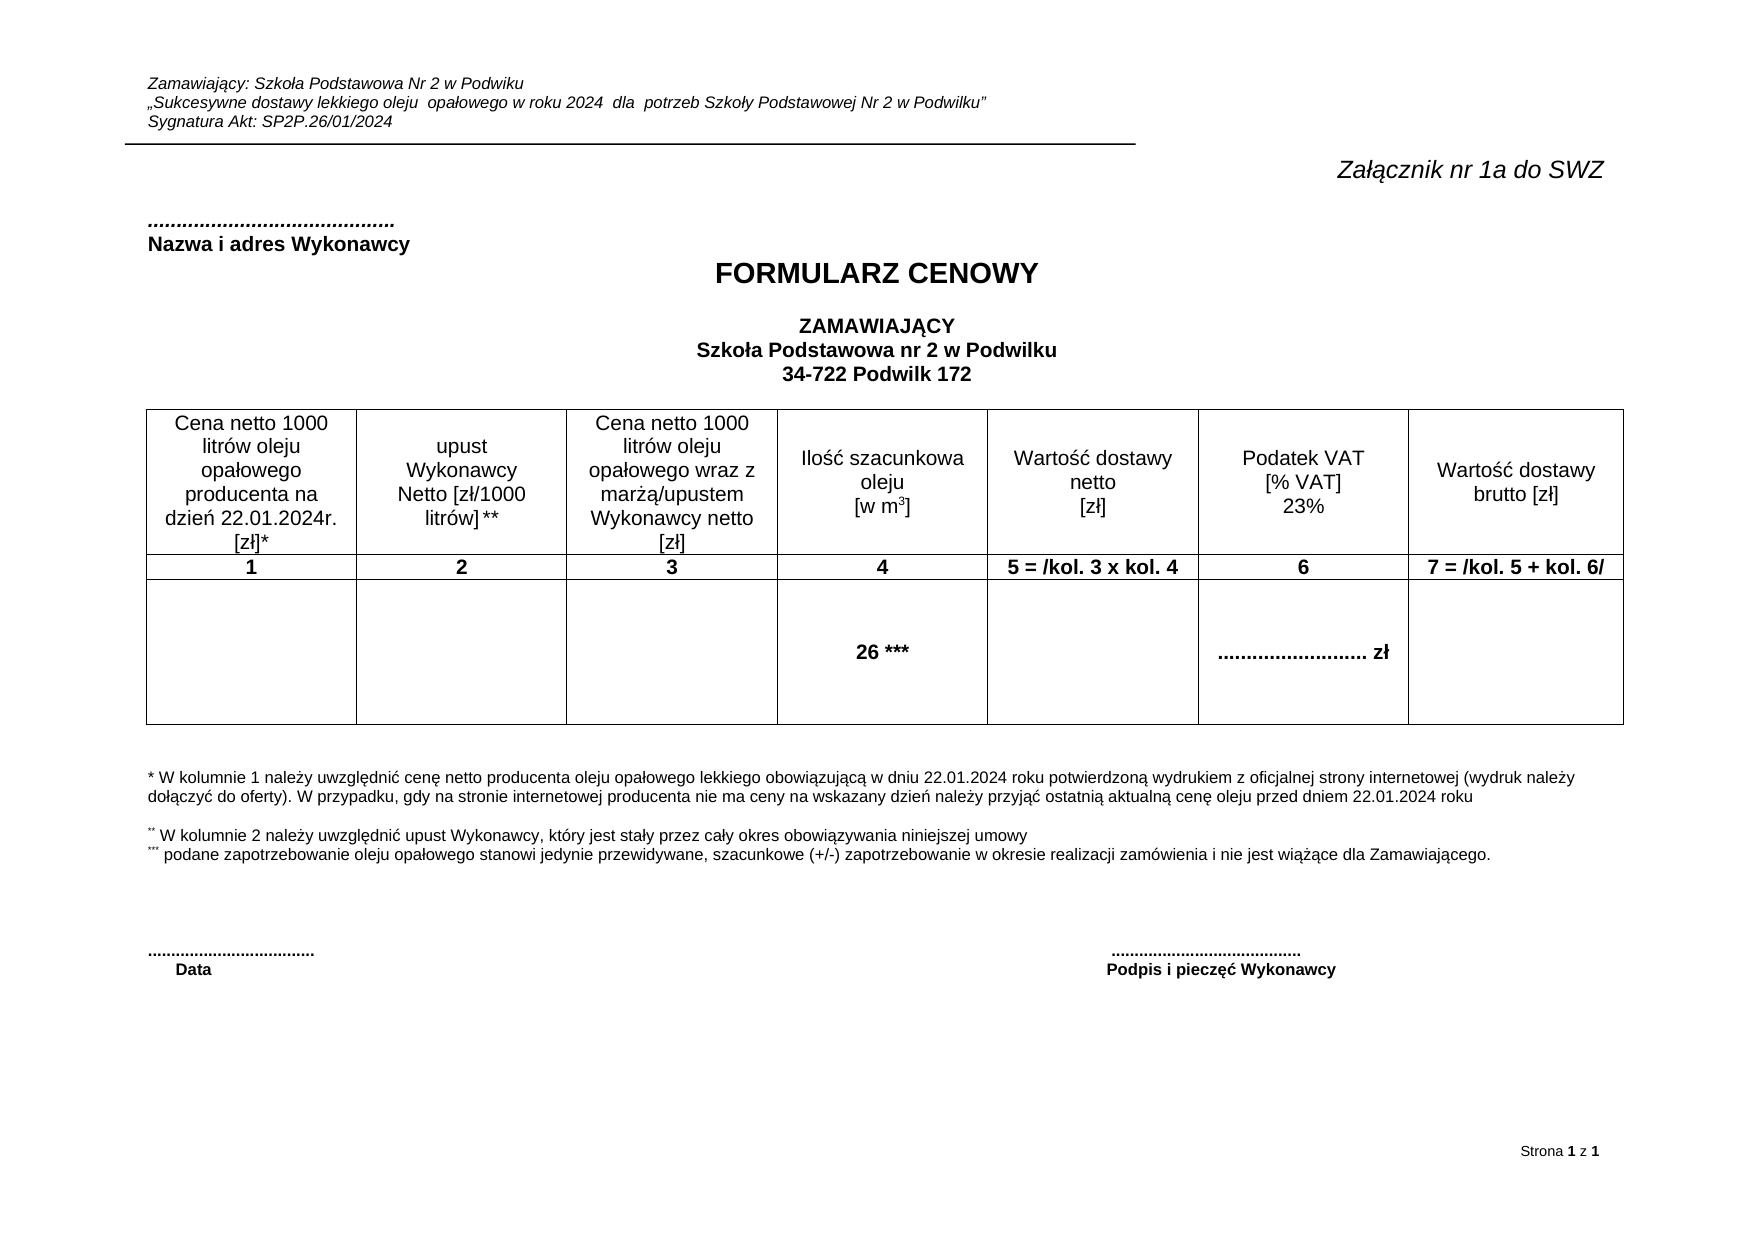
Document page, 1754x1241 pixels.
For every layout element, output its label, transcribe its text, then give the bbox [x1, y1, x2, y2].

subtitle ........................................... [148, 208, 1606, 232]
table_cell 6 [1199, 555, 1408, 579]
table_cell 3 [567, 555, 777, 579]
table_header Cena netto oleju opałowego producenta na dzień 22.01.2024r. [zł]* [147, 410, 356, 554]
table_cell [567, 580, 777, 724]
table_cell [357, 580, 566, 724]
table_cell 7 = /kol. 5 + kol. 6/ [1409, 555, 1623, 579]
table_header Wartość dostawy netto [zł] [988, 410, 1198, 554]
text ** W kolumnie 2 należy uwzględnić upust Wykonawcy, który jest stały przez cały okres obowiązywania niniejszej umowy [148, 826, 1606, 845]
text ZAMAWIAJĄCY [148, 313, 1606, 337]
text .................................... ......................................... [148, 941, 1606, 960]
table_cell 1 [147, 555, 356, 579]
table_cell [1409, 580, 1623, 724]
table_header Podatek VAT [% VAT] 23% [1199, 410, 1408, 554]
table_header Wartość dostawy brutto [zł] [1409, 410, 1623, 554]
text Szkoła Podstawowa nr 2 w Podwilku [148, 337, 1606, 361]
table_cell 5 = /kol. 3 x kol. 4 [988, 555, 1198, 579]
table_header upust Wykonawcy Netto [zł/1000 litrów] ** [357, 410, 566, 554]
table_cell 26 *** [778, 580, 987, 724]
text * W kolumnie 1 należy uwzględnić cenę netto producenta oleju opałowego lekkiego obowiązującą w dniu 22.01.2024 roku potwierdzoną wydrukiem z oficjalnej strony internetowej (wydruk należy dołączyć do oferty). W przypadku, gdy na stronie internetowej producenta nie ma ceny na wskazany dzień należy przyjąć ostatnią aktualną cenę oleju przed dniem 22.01.2024 roku [148, 768, 1606, 806]
table_cell .......................... zł [1199, 580, 1408, 724]
table_header Cena netto oleju opałowego wraz z marżą/upustem Wykonawcy netto [zł] [567, 410, 777, 554]
text 34-722 Podwilk 172 [148, 361, 1606, 385]
table_cell 4 [778, 555, 987, 579]
subtitle Załącznik nr 1a do SWZ [694, 155, 1606, 184]
table_cell 2 [357, 555, 566, 579]
text Data Podpis i pieczęć Wykonawcy [148, 960, 1606, 979]
text FORMULARZ CENOWY [148, 256, 1606, 289]
text Nazwa i adres Wykonawcy [148, 232, 1606, 256]
table_header Ilość szacunkowa oleju [w m3] [778, 410, 987, 554]
table_cell [988, 580, 1198, 724]
table_cell [147, 580, 356, 724]
text *** podane zapotrzebowanie oleju opałowego stanowi jedynie przewidywane, szacunkowe (+/-) zapotrzebowanie w okresie realizacji zamówienia i nie jest wiążące dla Zamawiającego. [148, 845, 1606, 864]
